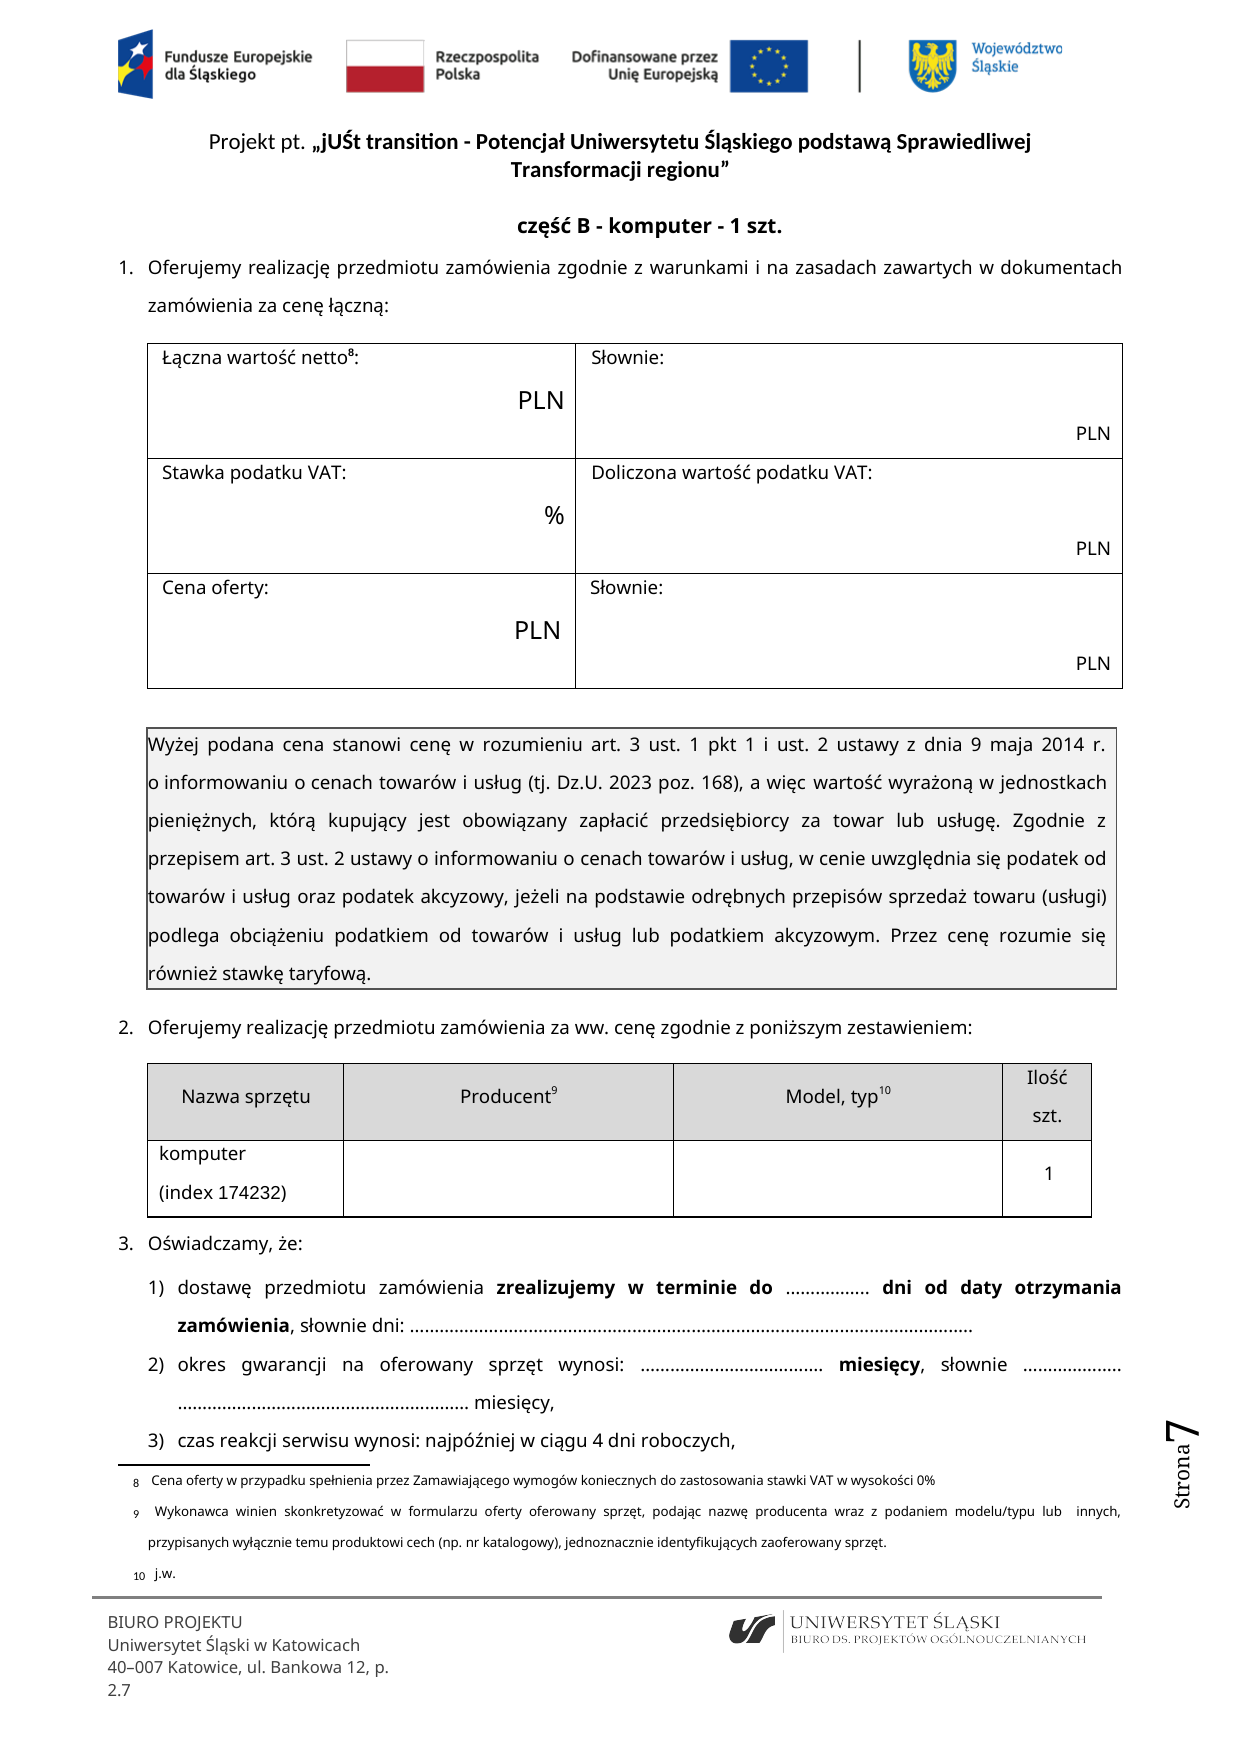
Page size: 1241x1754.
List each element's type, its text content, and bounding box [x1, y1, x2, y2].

table_cell komputer (index 174232) [148, 1141, 343, 1216]
subtitle Oświadczamy, że: [118, 1230, 1122, 1256]
table_cell [344, 1141, 673, 1216]
list dostawę przedmiotu zamówienia zrealizujemy w terminie do …………….. dni od daty otrzymania zamówienia, słownie dni: ………………………………………………………………………………………….……….. [148, 1274, 1122, 1338]
text Wyżej podana cena stanowi cenę w rozumieniu art. 3 ust. 1 pkt 1 i ust. 2 ustawy z dnia 9 maja 2014 r. o informowaniu o cenach towarów i usług (tj. Dz.U. 2023 poz. 168), a więc wartość wyrażoną w jednostkach pieniężnych, którą kupujący jest obowiązany zapłacić przedsiębiorcy za towar lub usługę. Zgodnie z przepisem art. 3 ust. 2 ustawy o informowaniu o cenach towarów i usług, w cenie uwzględnia się podatek od towarów i usług oraz podatek akcyzowy, jeżeli na podstawie odrębnych przepisów sprzedaż towaru (usługi) podlega obciążeniu podatkiem od towarów i usług lub podatkiem akcyzowym. Przez cenę rozumie się również stawkę taryfową. [148, 729, 1116, 988]
picture [118, 29, 1063, 99]
list czas reakcji serwisu wynosi: najpóźniej w ciągu 4 dni roboczych, [148, 1427, 1122, 1453]
table_header Model, typ [674, 1064, 1002, 1140]
table_cell Cena oferty: PLN [148, 574, 575, 688]
table_header Producent [344, 1064, 673, 1140]
table_cell [674, 1141, 1002, 1216]
table_cell Doliczona wartość podatku VAT: PLN [576, 459, 1122, 573]
text część B - komputer - 1 szt. [177, 211, 1122, 240]
table_header Ilość szt. [1003, 1064, 1091, 1140]
table_header Łączna wartość netto: PLN [148, 344, 575, 458]
table_cell Stawka podatku VAT: % [148, 459, 575, 573]
table_header Nazwa sprzętu [148, 1064, 343, 1140]
table_header Słownie: PLN [576, 344, 1122, 458]
table_cell Słownie: PLN [576, 574, 1122, 688]
subtitle Oferujemy realizację przedmiotu zamówienia za ww. cenę zgodnie z poniższym zestawieniem: [118, 1015, 1122, 1040]
list okres gwarancji na oferowany sprzęt wynosi: ………………………………. miesięcy, słownie ………………..………………………………………..………… miesięcy, [148, 1351, 1122, 1415]
table_cell 1 [1003, 1141, 1091, 1216]
list Oferujemy realizację przedmiotu zamówienia zgodnie z warunkami i na zasadach zawartych w dokumentach zamówienia za cenę łączną: [118, 254, 1122, 318]
